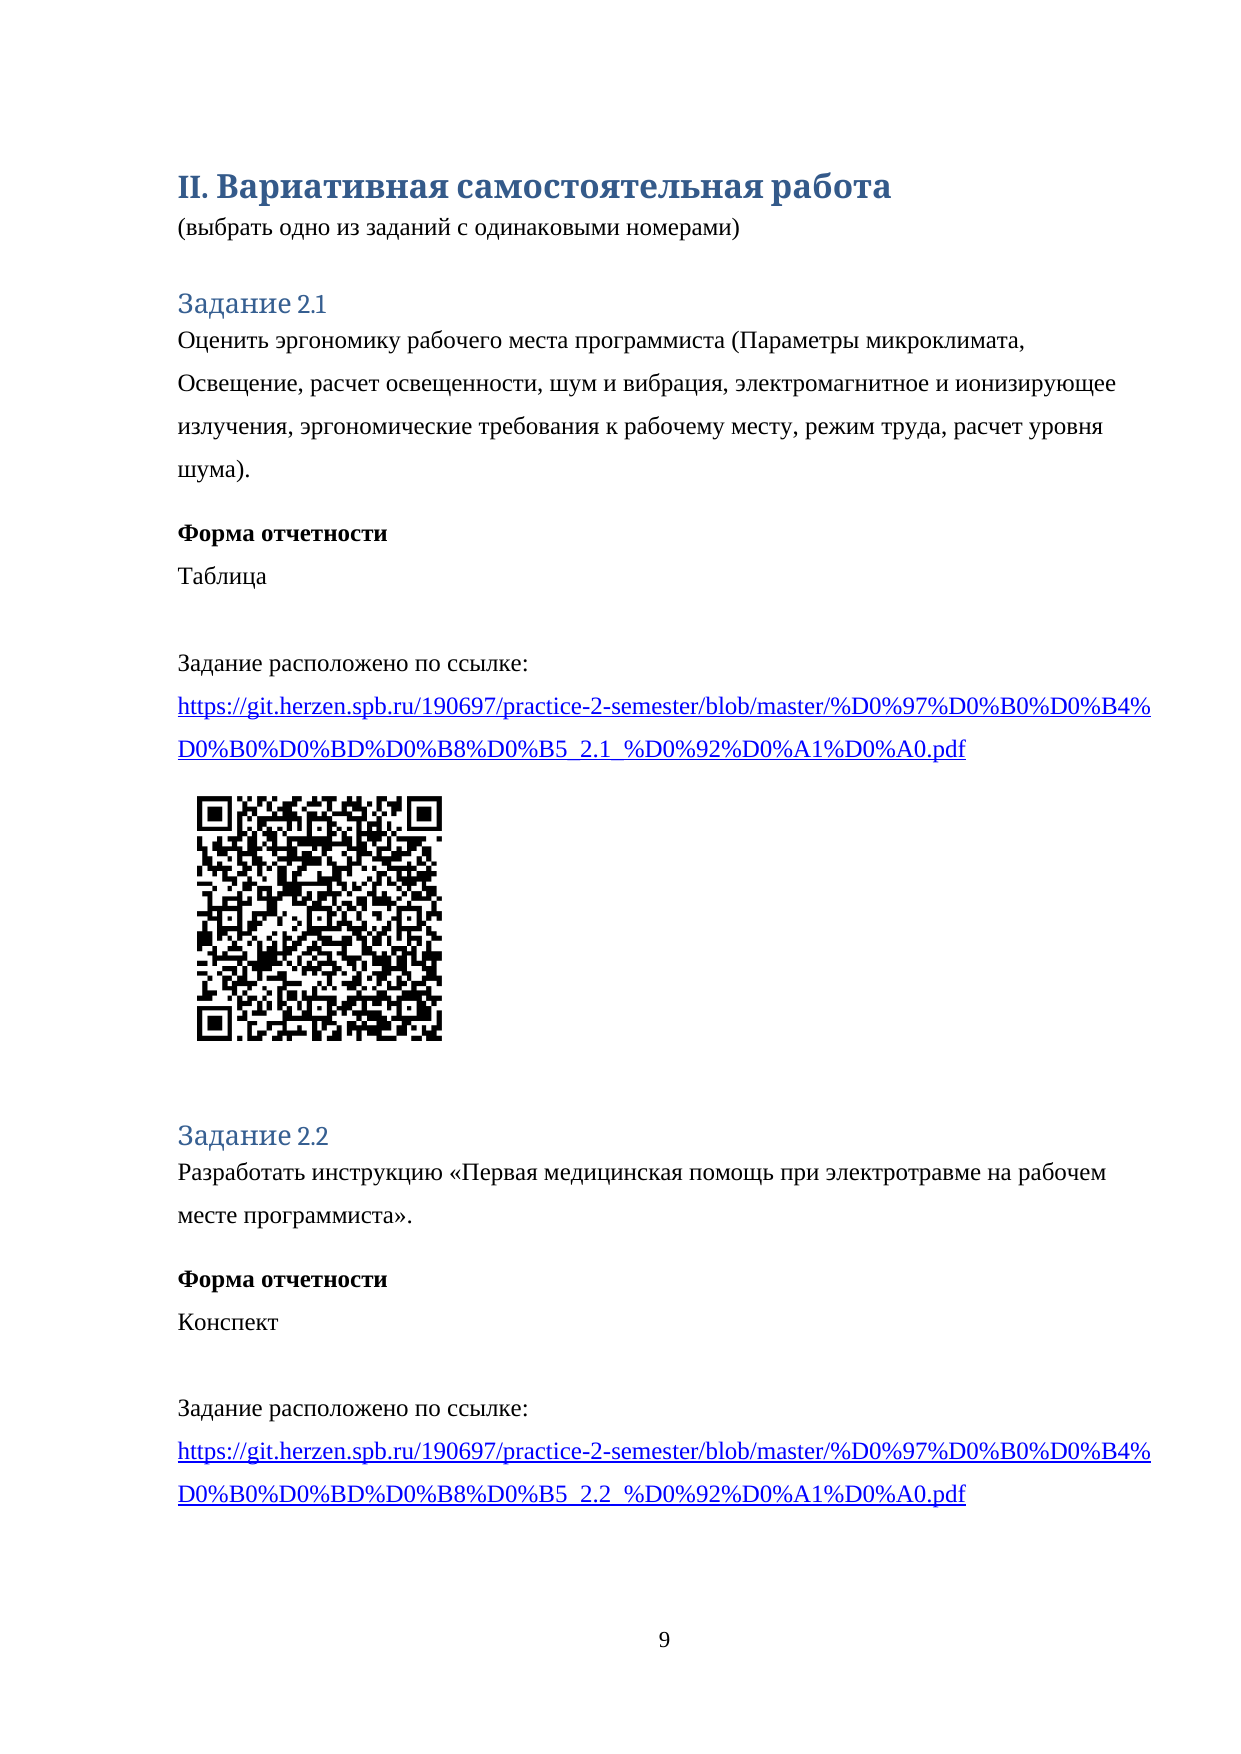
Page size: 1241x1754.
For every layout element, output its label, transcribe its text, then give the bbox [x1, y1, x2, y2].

picture [177, 777, 460, 1060]
subtitle II. Вариативная самостоятельная работа [177, 168, 1152, 206]
text Оценить эргономику рабочего места программиста (Параметры микроклимата, Освещение, расчет освещенности, шум и вибрация, электромагнитное и ионизирующее излучения, эргономические требования к рабочему месту, режим труда, расчет уровня шума). [177, 325, 1152, 483]
text Форма отчетности [177, 1264, 1152, 1293]
subtitle Задание 2.2 [177, 1121, 1152, 1152]
text Конспект [177, 1307, 1152, 1336]
text Задание расположено по ссылке: https://git.herzen.spb.ru/190697/practice-2-semester/blob/master/%D0%97%D0%B0%D0%B4%D0%B0%D0%BD%D0%B8%D0%B5_2.1_%D0%92%D0%A1%D0%A0.pdf [177, 648, 1152, 763]
text Форма отчетности [177, 518, 1152, 547]
text Задание расположено по ссылке: https://git.herzen.spb.ru/190697/practice-2-semester/blob/master/%D0%97%D0%B0%D0%B4%D0%B0%D0%BD%D0%B8%D0%B5_2.2_%D0%92%D0%A1%D0%A0.pdf [177, 1393, 1152, 1508]
text Таблица [177, 561, 1152, 590]
text (выбрать одно из заданий с одинаковыми номерами) [177, 212, 1152, 241]
text Разработать инструкцию «Первая медицинская помощь при электротравме на рабочем месте программиста». [177, 1157, 1152, 1229]
subtitle Задание 2.1 [177, 289, 1152, 320]
